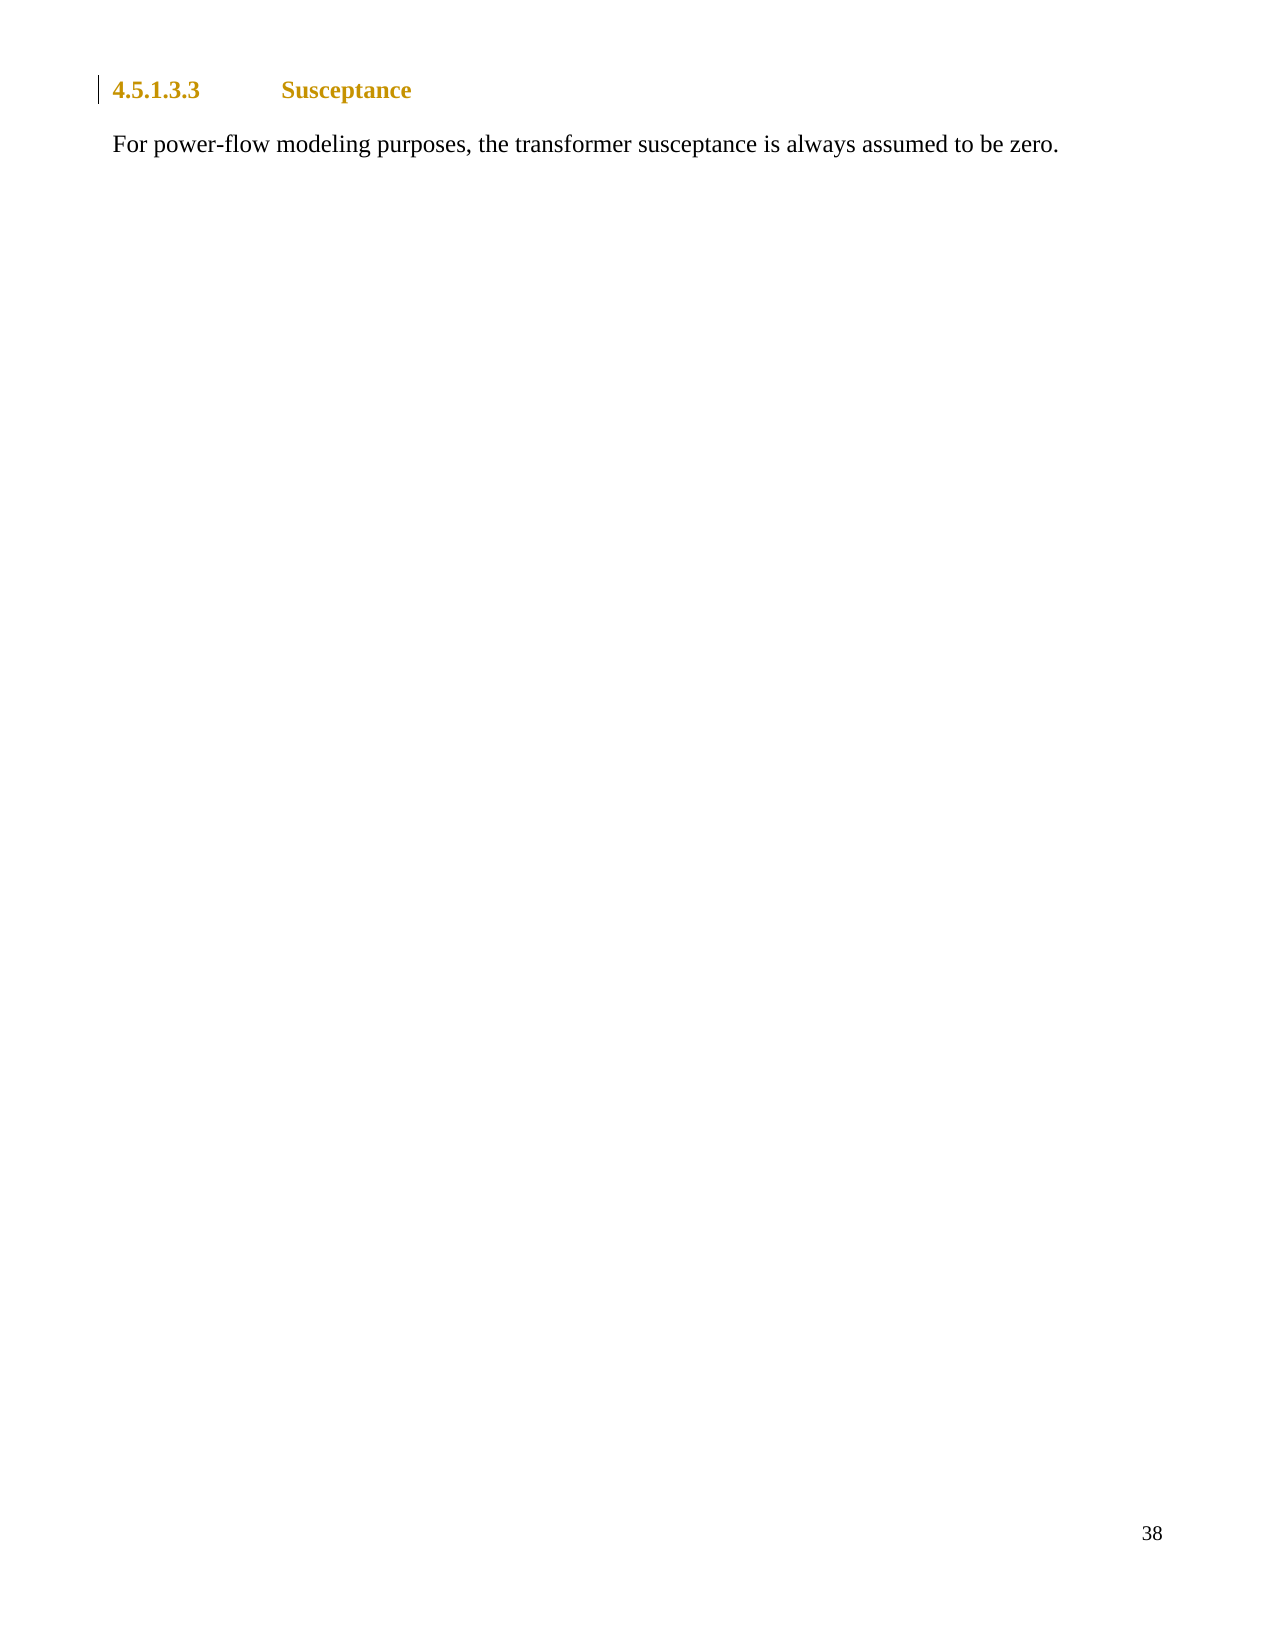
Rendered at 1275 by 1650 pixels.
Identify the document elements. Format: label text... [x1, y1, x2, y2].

text For power-flow modeling purposes, the transformer susceptance is always assumed to be zero. [112, 129, 1162, 157]
text 4.5.1.3.3 Susceptance [112, 75, 1162, 104]
